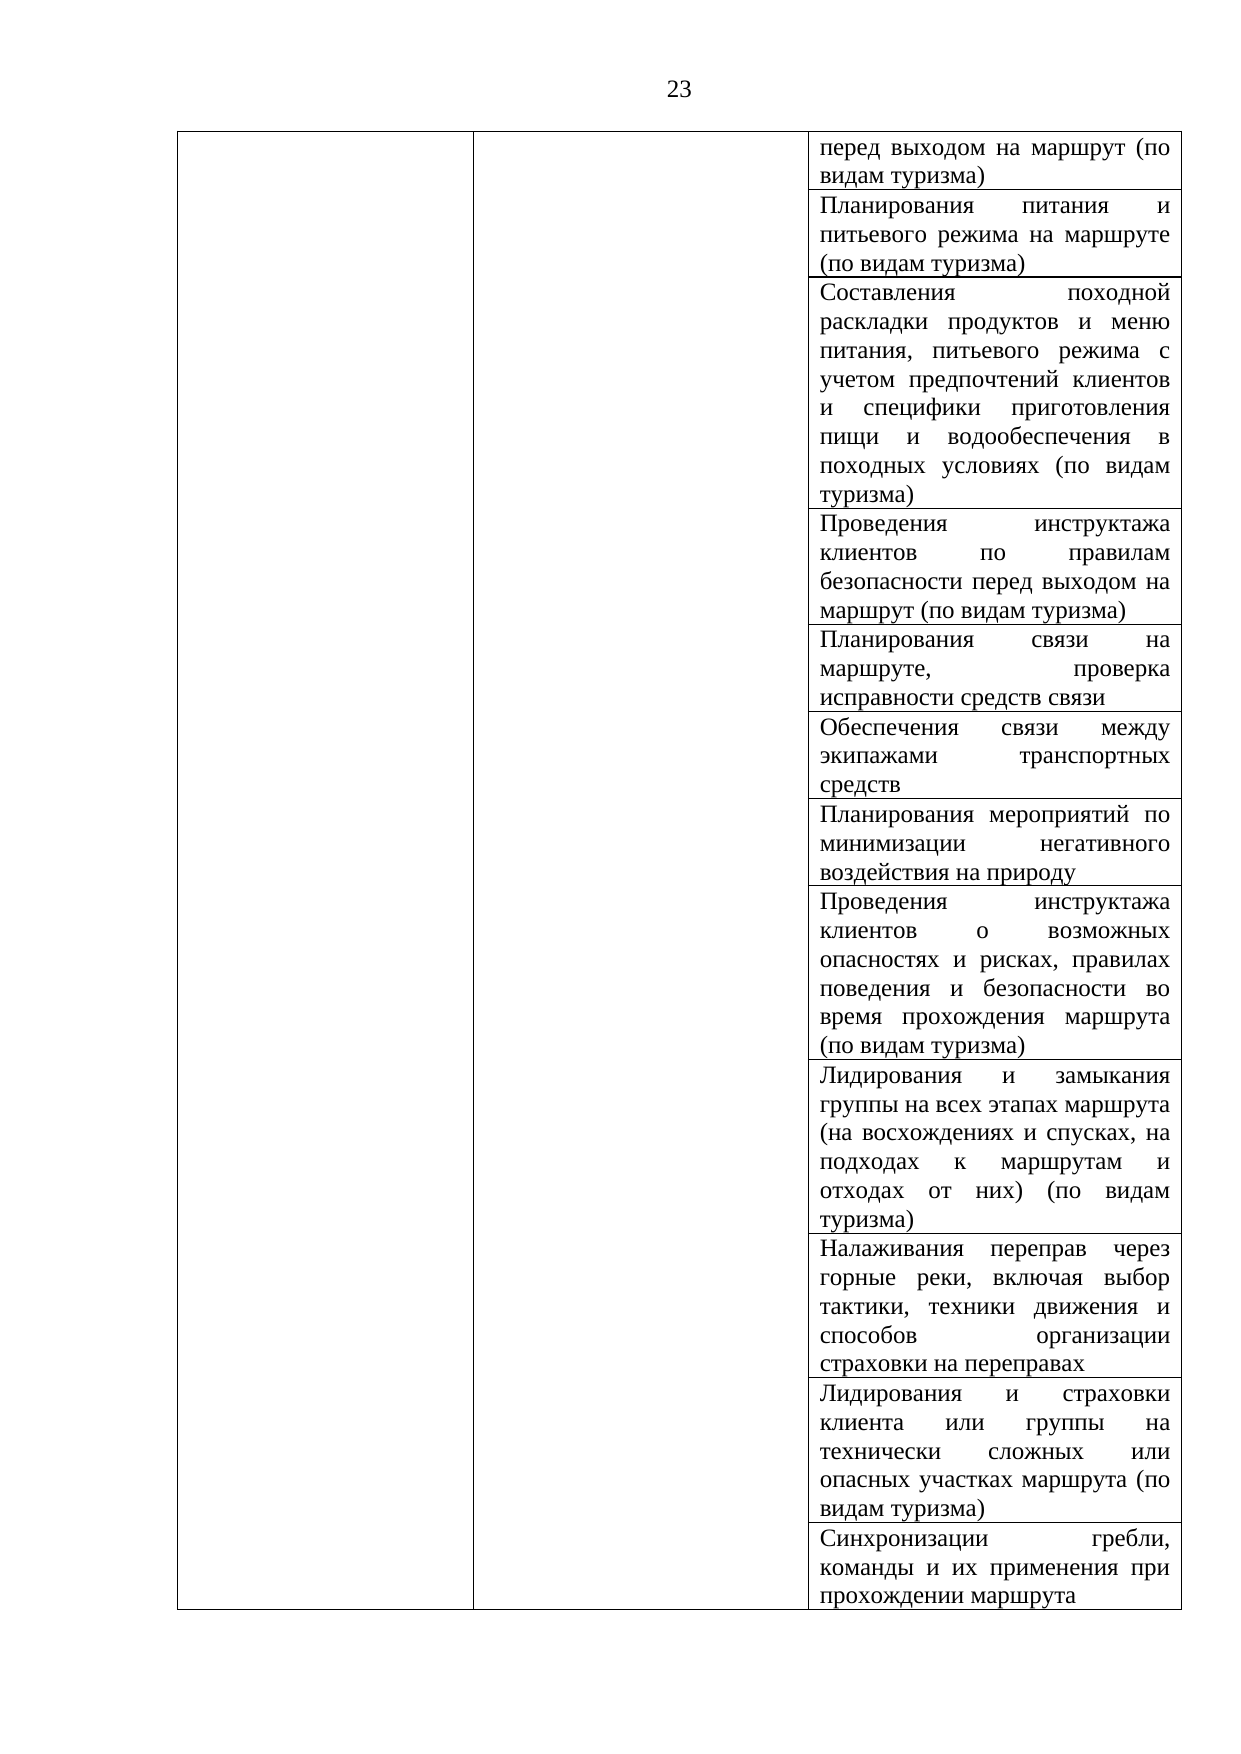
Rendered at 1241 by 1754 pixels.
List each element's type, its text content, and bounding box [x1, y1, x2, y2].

table_cell Обеспечения связи между экипажами транспортных средств [809, 712, 1181, 798]
table_cell Лидирования и страховки клиента или группы на технически сложных или опасных участках маршрута (по видам туризма) [809, 1378, 1181, 1522]
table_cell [809, 132, 1181, 189]
table_cell Налаживания переправ через горные реки, включая выбор тактики, техники движения и способов организации страховки на переправах [809, 1234, 1181, 1377]
table_cell Планирования мероприятий по минимизации негативного воздействия на природу [809, 799, 1181, 885]
table_cell Составления походной раскладки продуктов и меню питания, питьевого режима с учетом предпочтений клиентов и специфики приготовления пищи и водообеспечения в походных условиях (по видам туризма) [809, 278, 1181, 507]
table_cell Проведения инструктажа клиентов по правилам безопасности перед выходом на маршрут (по видам туризма) [809, 509, 1181, 623]
table_cell Планирования питания и питьевого режима на маршруте (по видам туризма) [809, 190, 1181, 276]
table_cell Лидирования и замыкания группы на всех этапах маршрута (на восхождениях и спусках, на подходах к маршрутам и отходах от них) (по видам туризма) [809, 1060, 1181, 1232]
table_cell Планирования связи на маршруте, проверка исправности средств связи [809, 625, 1181, 711]
table_cell Проведения инструктажа клиентов о возможных опасностях и рисках, правилах поведения и безопасности во время прохождения маршрута (по видам туризма) [809, 886, 1181, 1059]
table_cell Синхронизации гребли, команды и их применения при прохождении маршрута [809, 1523, 1181, 1609]
